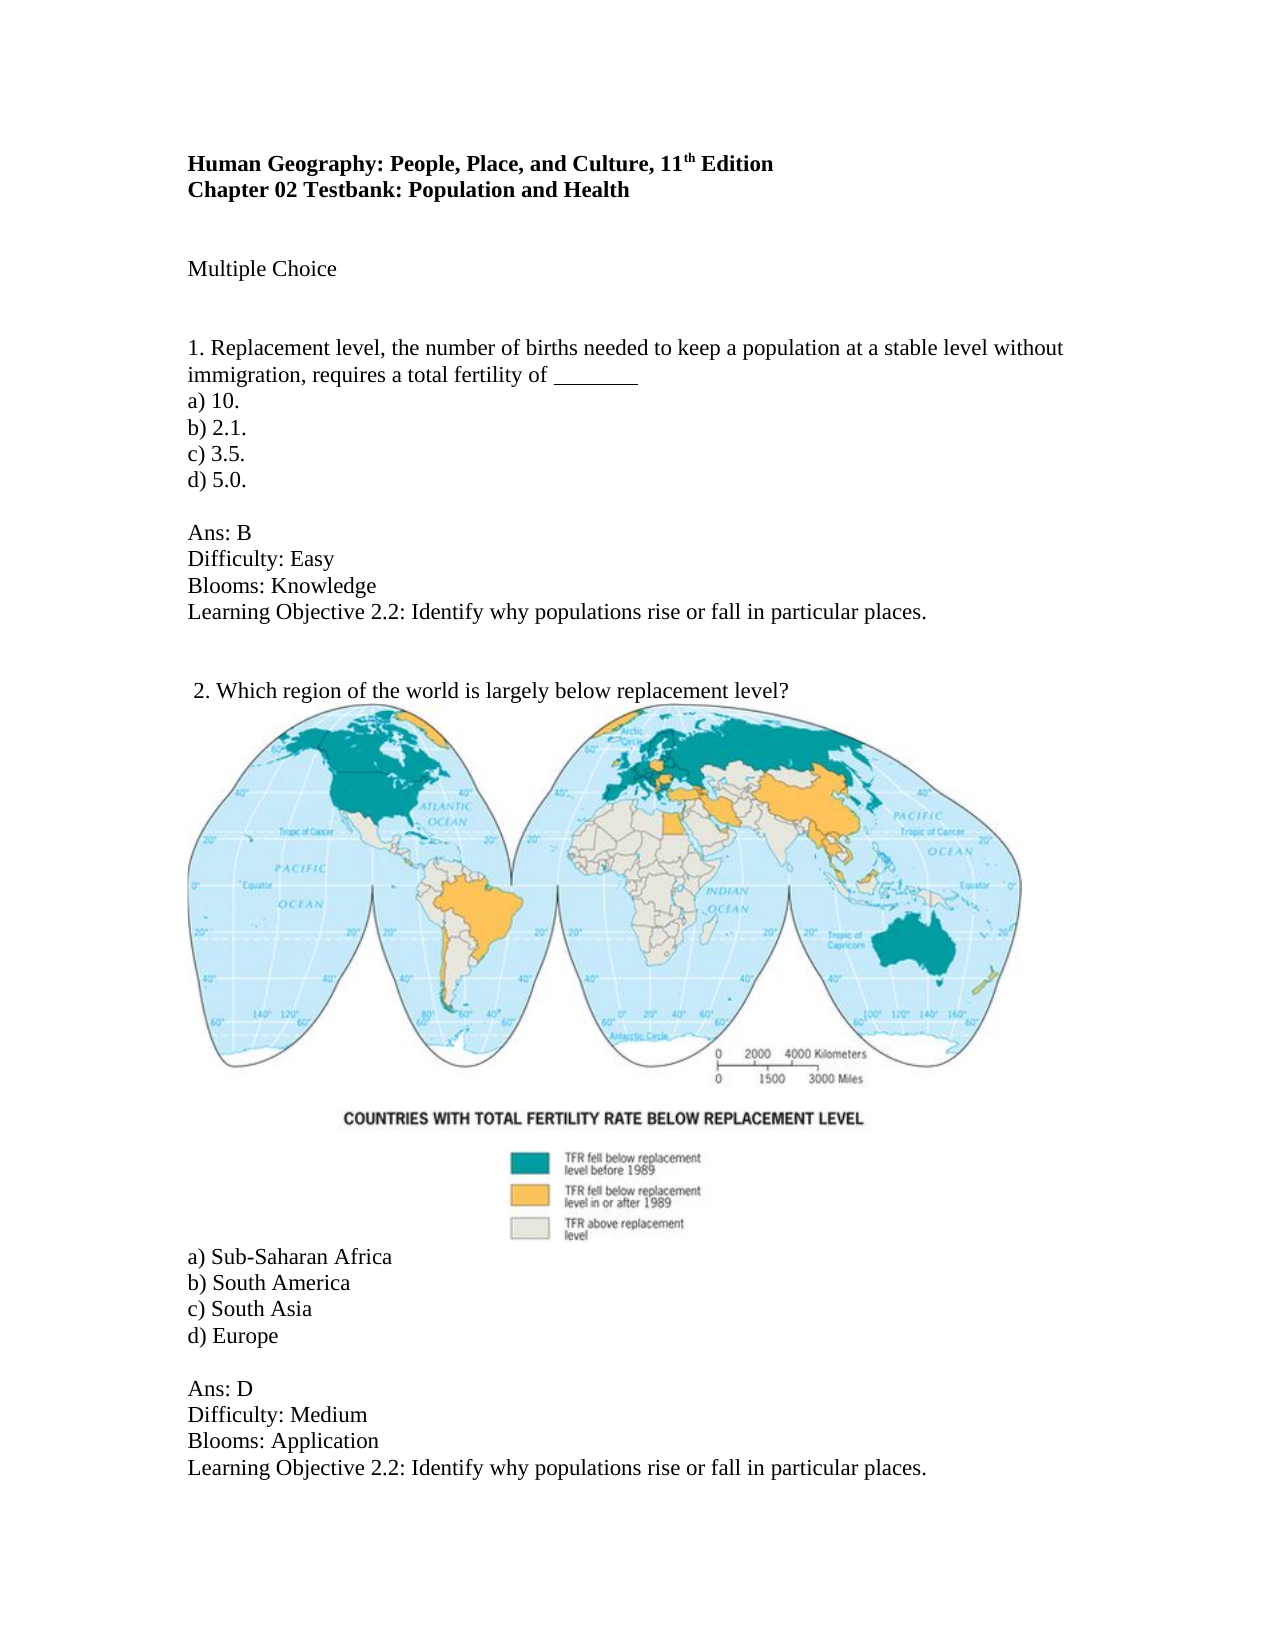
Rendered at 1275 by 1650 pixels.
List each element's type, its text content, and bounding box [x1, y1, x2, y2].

text d) 5.0. [187, 466, 1162, 493]
text Chapter 02 Testbank: Population and Health [187, 176, 1162, 203]
picture [187, 703, 1022, 1243]
text a) Sub-Saharan Africa [187, 1243, 1162, 1269]
text Ans: D [187, 1374, 1162, 1401]
text Difficulty: Easy [187, 545, 1162, 572]
text b) South America [187, 1269, 1162, 1296]
text Multiple Choice [187, 255, 1162, 282]
text Difficulty: Medium [187, 1401, 1162, 1427]
text Learning Objective 2.2: Identify why populations rise or fall in particular places. [187, 1454, 1162, 1480]
text c) South Asia [187, 1296, 1162, 1322]
text Human Geography: People, Place, and Culture, 11th Edition [187, 150, 1162, 176]
text Blooms: Knowledge [187, 572, 1162, 598]
text Ans: B [187, 519, 1162, 545]
text b) 2.1. [187, 413, 1162, 440]
text Learning Objective 2.2: Identify why populations rise or fall in particular places. [187, 598, 1162, 624]
text 1. Replacement level, the number of births needed to keep a population at a stable level without immigration, requires a total fertility of [187, 334, 1162, 387]
text d) Europe [187, 1322, 1162, 1348]
text a) 10. [187, 387, 1162, 413]
text Blooms: Application [187, 1427, 1162, 1454]
text 2. Which region of the world is largely below replacement level? [187, 677, 1162, 703]
text c) 3.5. [187, 440, 1162, 466]
